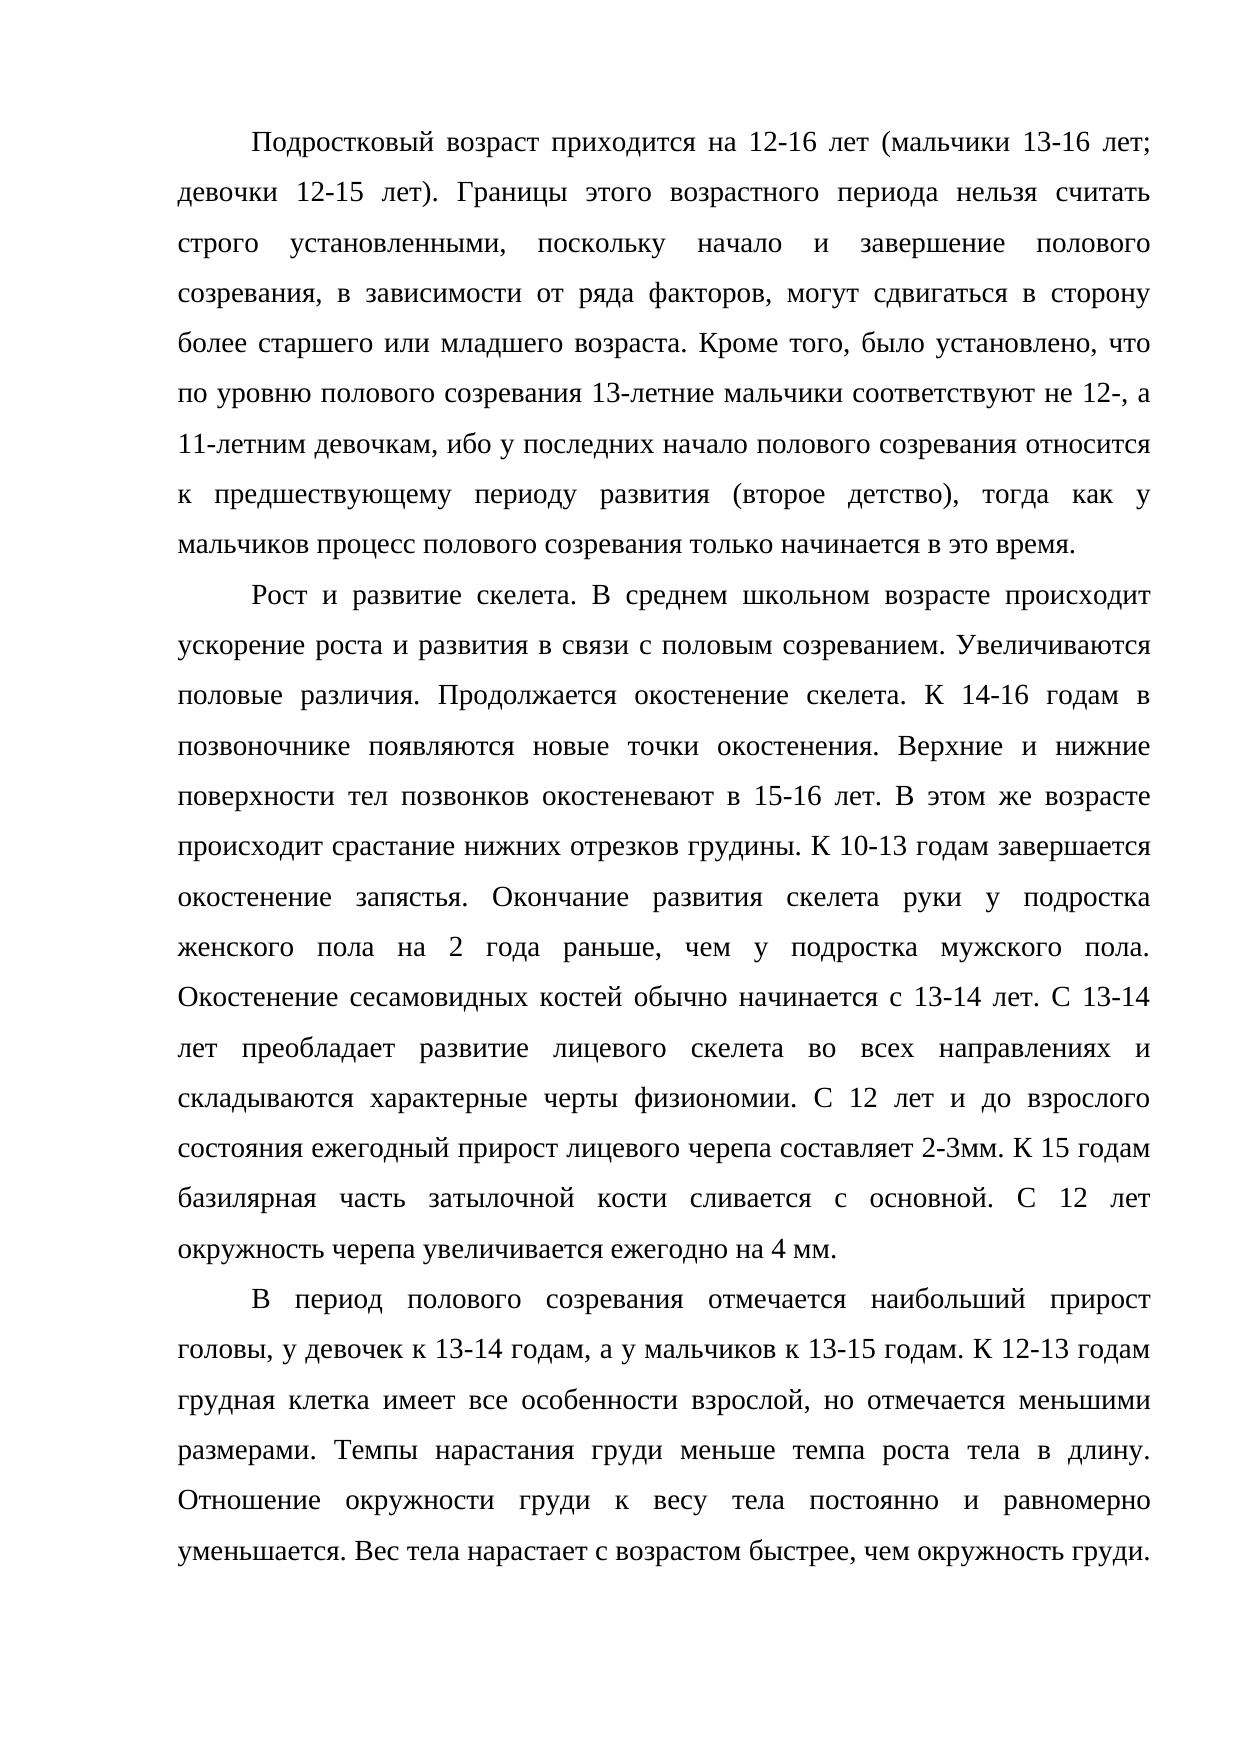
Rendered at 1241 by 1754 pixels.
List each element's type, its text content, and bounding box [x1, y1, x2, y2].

text Рост и развитие скелета. В среднем школьном возрасте происходит ускорение роста и развития в связи с половым созреванием. Увеличиваются половые различия. Продолжается окостенение скелета. К 14-16 годам в позвоночнике появляются новые точки окостенения. Верхние и нижние поверхности тел позвонков окостеневают в 15-16 лет. В этом же возрасте происходит срастание нижних отрезков грудины. К 10-13 годам завершается окостенение запястья. Окончание развития скелета руки у подростка женского пола на 2 года раньше, чем у подростка мужского пола. Окостенение сесамовидных костей обычно начинается с 13-14 лет. С 13-14 лет преобладает развитие лицевого скелета во всех направлениях и складываются характерные черты физиономии. С 12 лет и до взрослого состояния ежегодный прирост лицевого черепа составляет 2-3мм. К 15 годам базилярная часть затылочной кости сливается с основной. С 12 лет окружность черепа увеличивается ежегодно на 4 мм. [177, 577, 1152, 1264]
text Подростковый возраст приходится на 12-16 лет (мальчики 13-16 лет; девочки 12-15 лет). Границы этого возрастного периода нельзя считать строго установленными, поскольку начало и завершение полового созревания, в зависимости от ряда факторов, могут сдвигаться в сторону более старшего или младшего возраста. Кроме того, было установлено, что по уровню полового созревания 13-летние мальчики соответствуют не 12-, а 11-летним девочкам, ибо у последних начало полового созревания относится к предшествующему периоду развития (второе детство), тогда как у мальчиков процесс полового созревания только начинается в это время. [177, 124, 1152, 560]
text В период полового созревания отмечается наибольший прирост головы, у девочек к 13-14 годам, а у мальчиков к 13-15 годам. К 12-13 годам грудная клетка имеет все особенности взрослой, но отмечается меньшими размерами. Темпы нарастания груди меньше темпа роста тела в длину. Отношение окружности груди к весу тела постоянно и равномерно уменьшается. Вес тела нарастает с возрастом быстрее, чем окружность груди. [177, 1281, 1152, 1566]
